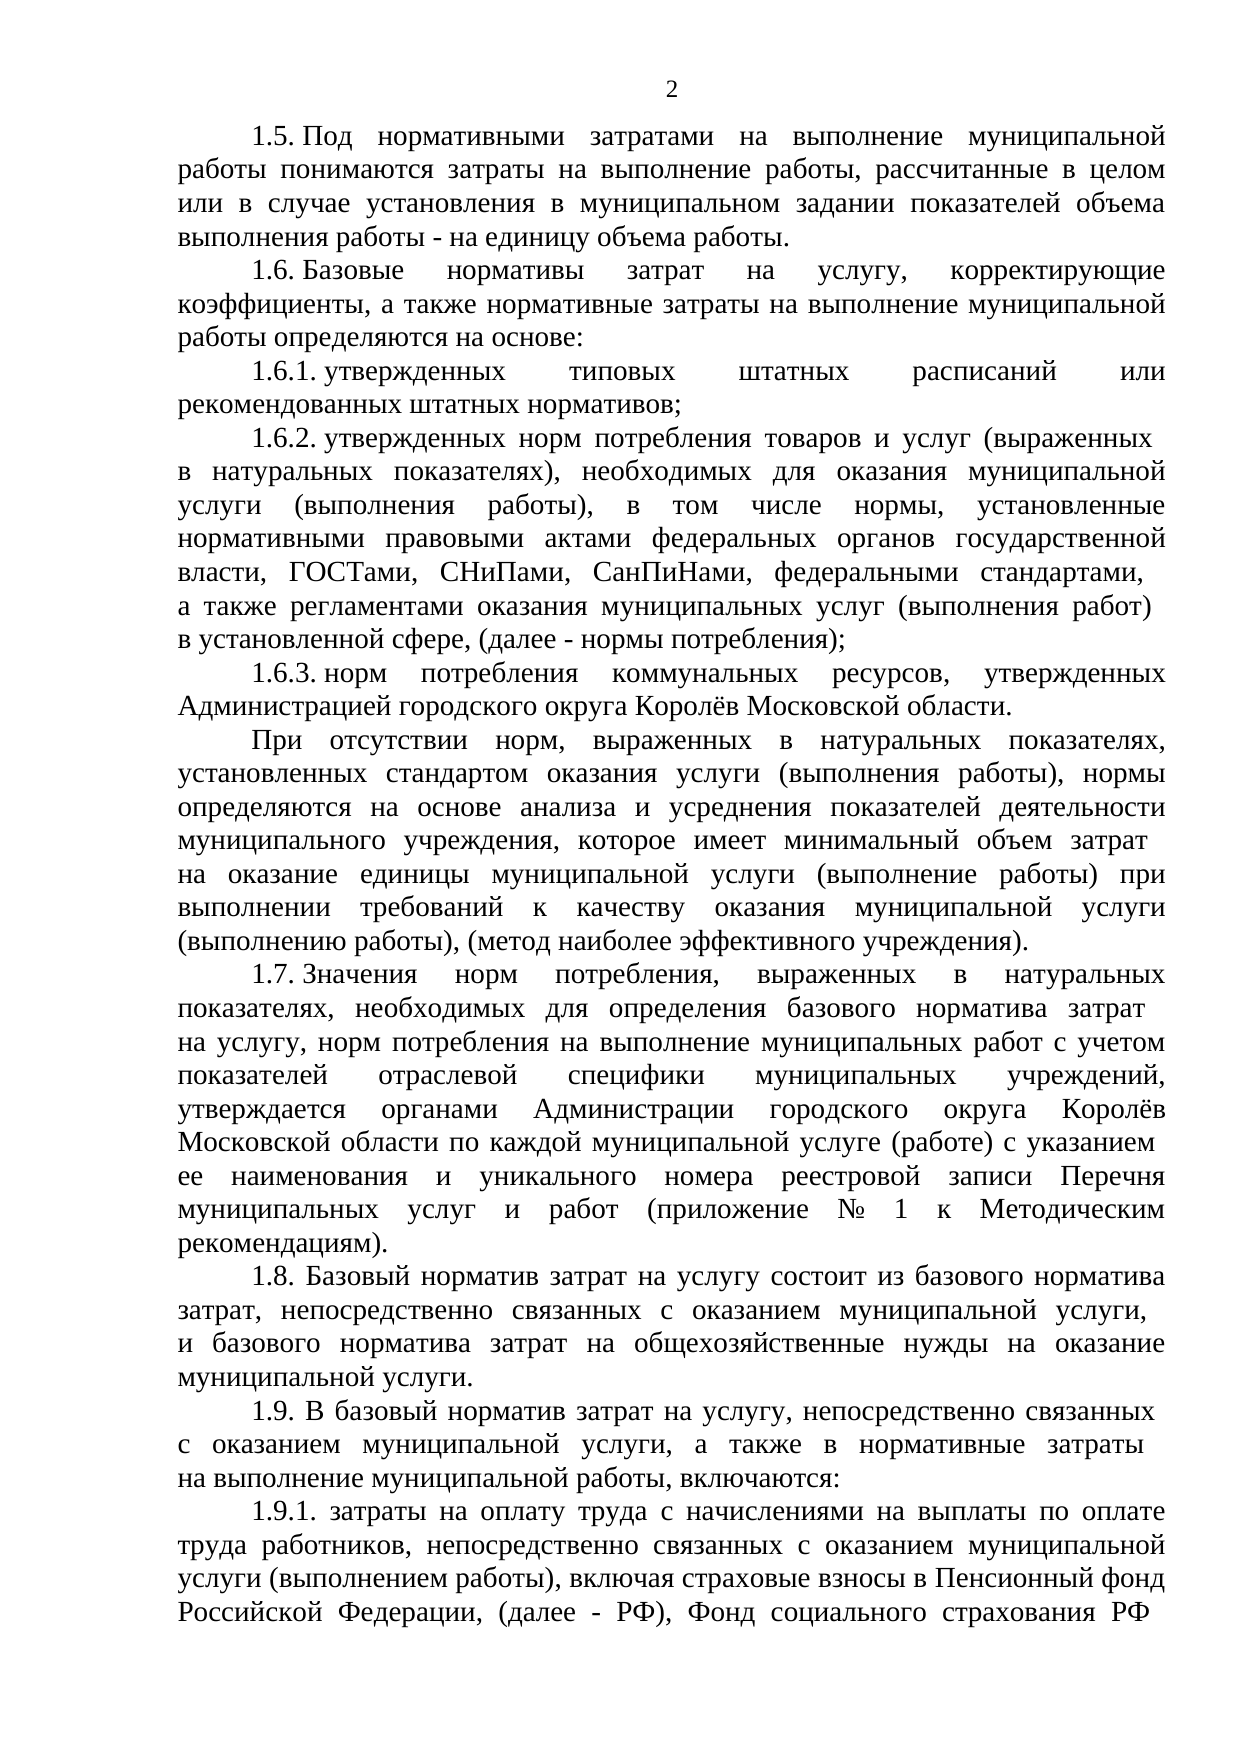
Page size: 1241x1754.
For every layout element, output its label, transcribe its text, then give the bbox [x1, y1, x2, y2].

text 1.6. Базовые нормативы затрат на услугу, корректирующие коэффициенты, а также нормативные затраты на выполнение муниципальной работы определяются на основе: [177, 252, 1166, 353]
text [177, 1493, 1166, 1627]
text 1.9. В базовый норматив затрат на услугу, непосредственно связанных с оказанием муниципальной услуги, а также в нормативные затраты на выполнение муниципальной работы, включаются: [177, 1393, 1166, 1493]
text 1.8. Базовый норматив затрат на услугу состоит из базового норматива затрат, непосредственно связанных с оказанием муниципальной услуги, и базового норматива затрат на общехозяйственные нужды на оказание муниципальной услуги. [177, 1258, 1166, 1393]
text При отсутствии норм, выраженных в натуральных показателях, установленных стандартом оказания услуги (выполнения работы), нормы определяются на основе анализа и усреднения показателей деятельности муниципального учреждения, которое имеет минимальный объем затрат на оказание единицы муниципальной услуги (выполнение работы) при выполнении требований к качеству оказания муниципальной услуги (выполнению работы), (метод наиболее эффективного учреждения). [177, 722, 1166, 957]
text 1.6.2. утвержденных норм потребления товаров и услуг (выраженных в натуральных показателях), необходимых для оказания муниципальной услуги (выполнения работы), в том числе нормы, установленные нормативными правовыми актами федеральных органов государственной власти, ГОСТами, СНиПами, СанПиНами, федеральными стандартами, а также регламентами оказания муниципальных услуг (выполнения работ) в установленной сфере, (далее - нормы потребления); [177, 420, 1166, 655]
text 1.6.3. норм потребления коммунальных ресурсов, утвержденных Администрацией городского округа Королёв Московской области. [177, 655, 1166, 722]
text 1.7. Значения норм потребления, выраженных в натуральных показателях, необходимых для определения базового норматива затрат на услугу, норм потребления на выполнение муниципальных работ с учетом показателей отраслевой специфики муниципальных учреждений, утверждается органами Администрации городского округа Королёв Московской области по каждой муниципальной услуге (работе) с указанием ее наименования и уникального номера реестровой записи Перечня муниципальных услуг и работ (приложение № 1 к Методическим рекомендациям). [177, 957, 1166, 1258]
text 1.5. Под нормативными затратами на выполнение муниципальной работы понимаются затраты на выполнение работы, рассчитанные в целом или в случае установления в муниципальном задании показателей объема выполнения работы - на единицу объема работы. [177, 118, 1166, 252]
text 1.6.1. утвержденных типовых штатных расписаний или рекомендованных штатных нормативов; [177, 353, 1166, 420]
